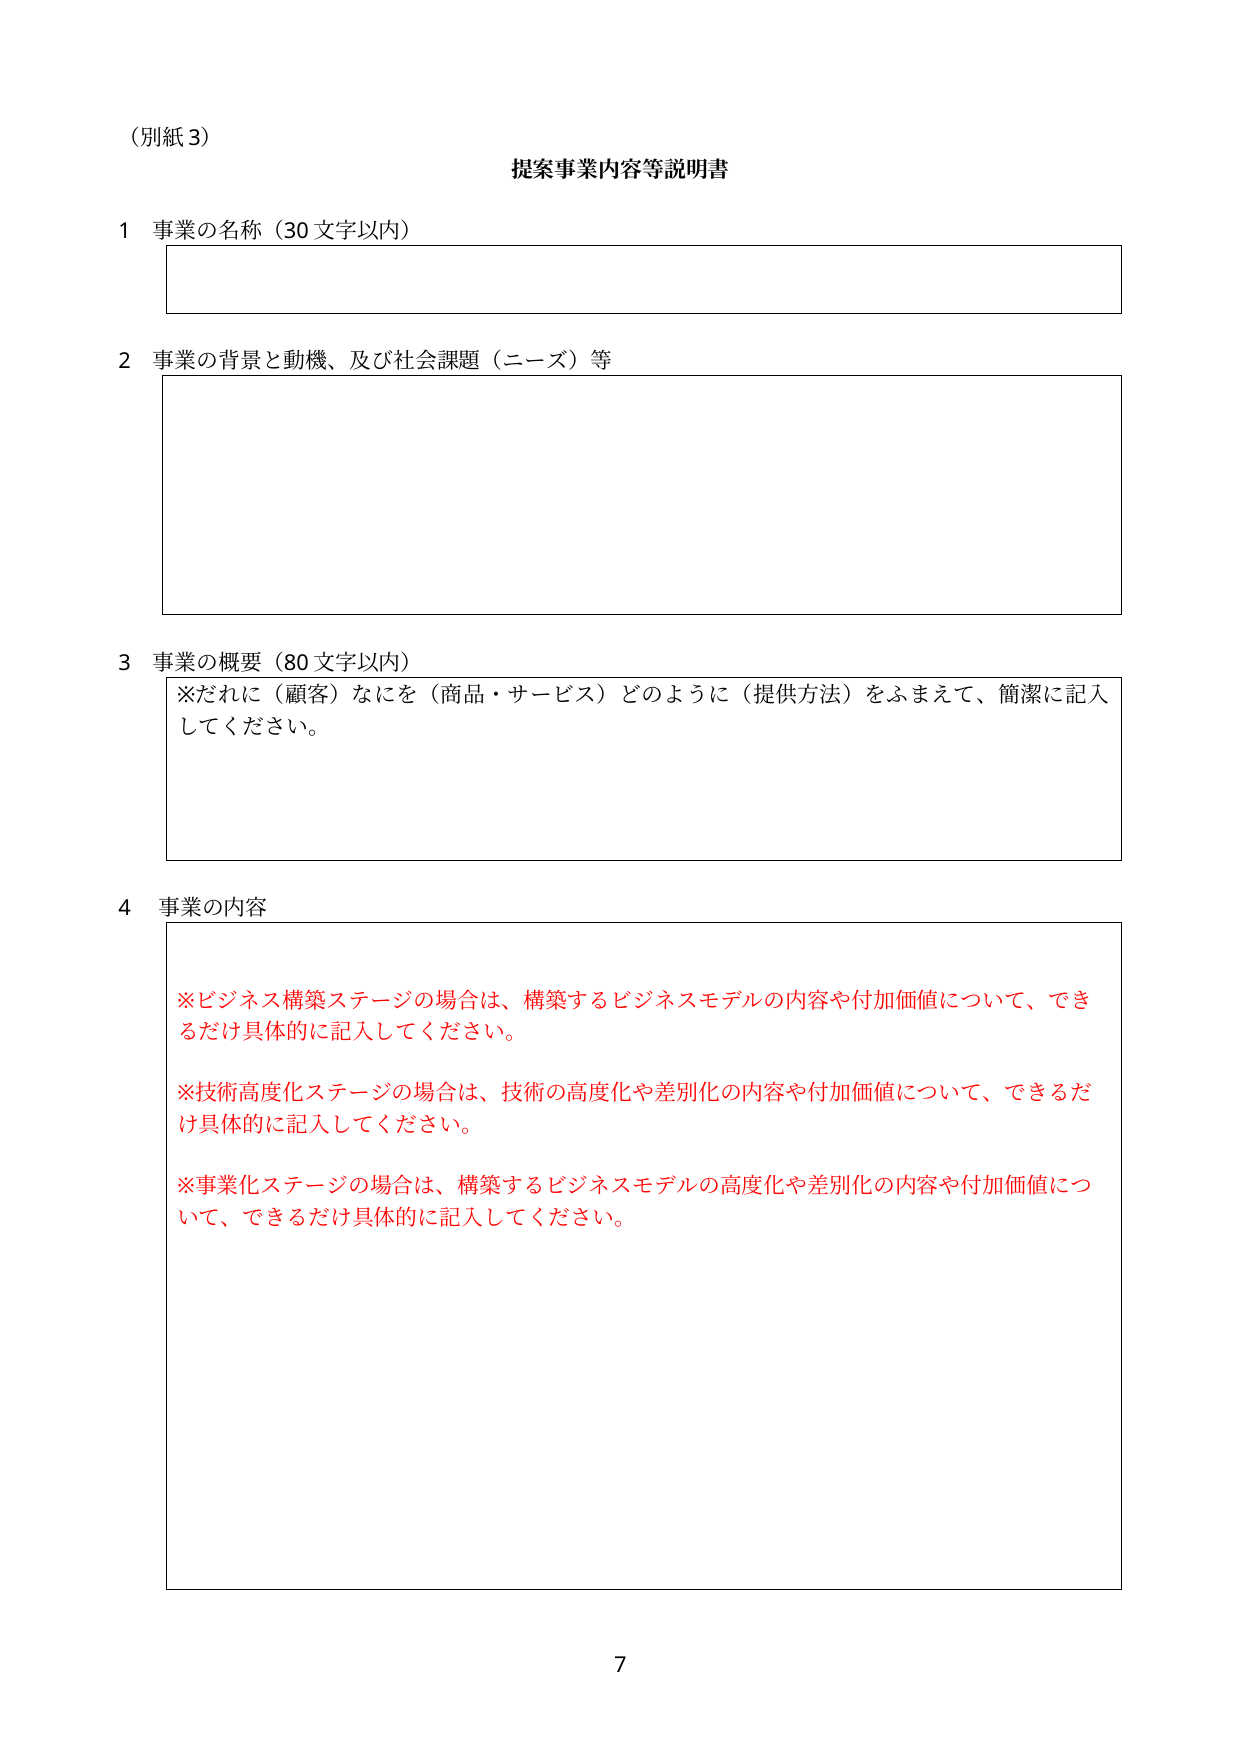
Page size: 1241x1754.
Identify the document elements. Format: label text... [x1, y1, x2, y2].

table_header ※だれに（顧客）なにを（商品・サービス）どのように（提供方法）をふまえて、簡潔に記入してください。 [167, 678, 1121, 860]
text （別紙3） [118, 120, 1122, 152]
text 3 事業の概要（80文字以内） [118, 645, 1122, 677]
text 2 事業の背景と動機、及び社会課題（ニーズ）等 [118, 343, 1122, 375]
table_header [163, 376, 1121, 614]
text 1 事業の名称（30文字以内） [118, 213, 1122, 245]
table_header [167, 923, 1121, 1589]
text 提案事業内容等説明書 [118, 152, 1122, 183]
text 4 事業の内容 [118, 891, 1122, 922]
table_header [167, 246, 1121, 312]
